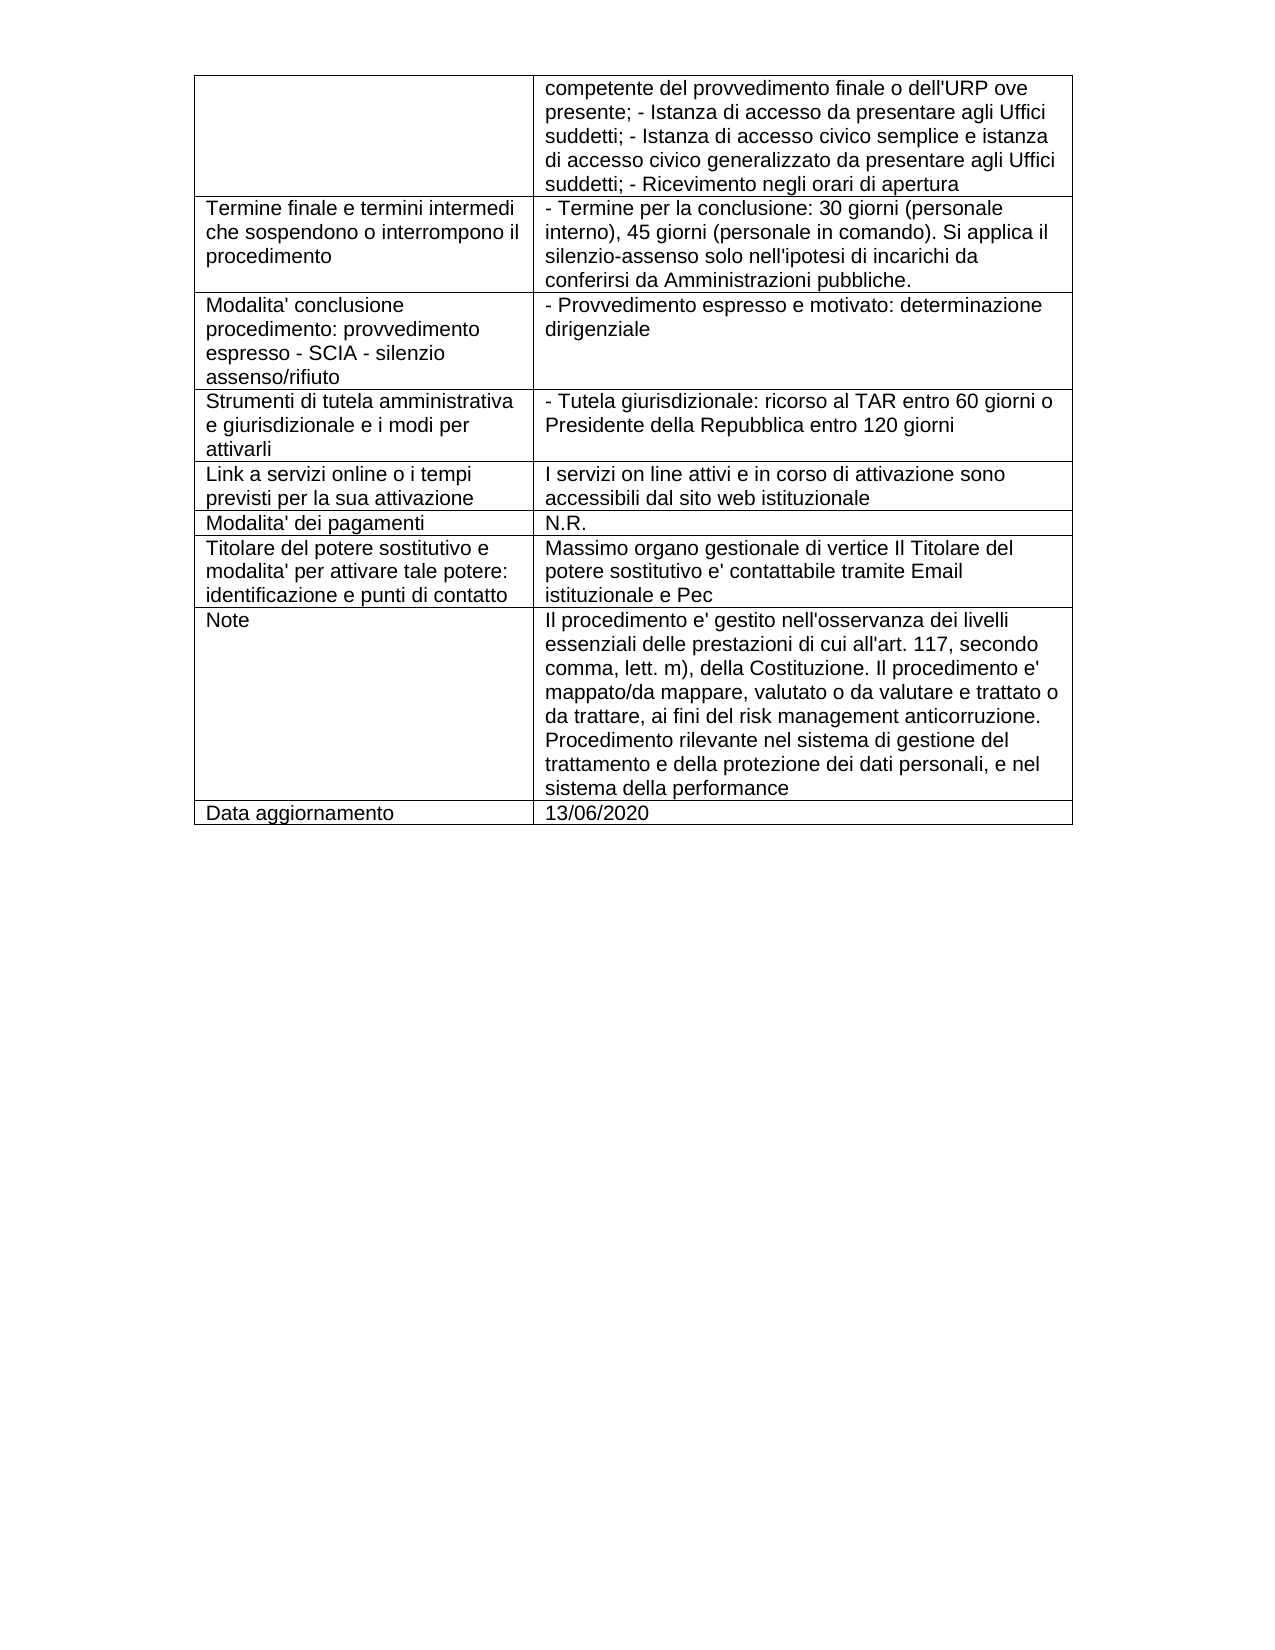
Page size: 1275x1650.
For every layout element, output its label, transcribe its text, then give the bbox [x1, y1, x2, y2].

table_cell Termine finale e termini intermedi che sospendono o interrompono il procedimento [195, 197, 533, 292]
table_cell Link a servizi online o i tempi previsti per la sua attivazione [195, 462, 533, 510]
table_cell Titolare del potere sostitutivo e modalita' per attivare tale potere: identificazione e punti di contatto [195, 536, 533, 607]
table_cell I servizi on line attivi e in corso di attivazione sono accessibili dal sito web istituzionale [534, 462, 1072, 510]
table_cell Modalita' conclusione procedimento: provvedimento espresso - SCIA - silenzio assenso/rifiuto [195, 293, 533, 389]
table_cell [195, 76, 533, 196]
table_cell - Provvedimento espresso e motivato: determinazione dirigenziale [534, 293, 1072, 389]
table_cell N.R. [534, 511, 1072, 534]
table_cell Massimo organo gestionale di vertice Il Titolare del potere sostitutivo e' contattabile tramite Email istituzionale e Pec [534, 536, 1072, 607]
table_cell Strumenti di tutela amministrativa e giurisdizionale e i modi per attivarli [195, 390, 533, 461]
table_cell Data aggiornamento [195, 801, 533, 824]
table_cell - Termine per la conclusione: 30 giorni (personale interno), 45 giorni (personale in comando). Si applica il silenzio-assenso solo nell'ipotesi di incarichi da conferirsi da Amministrazioni pubbliche. [534, 197, 1072, 292]
table_cell Note [195, 608, 533, 799]
table_cell Il procedimento e' gestito nell'osservanza dei livelli essenziali delle prestazioni di cui all'art. 117, secondo comma, lett. m), della Costituzione. Il procedimento e' mappato/da mappare, valutato o da valutare e trattato o da trattare, ai fini del risk management anticorruzione. Procedimento rilevante nel sistema di gestione del trattamento e della protezione dei dati personali, e nel sistema della performance [534, 608, 1072, 799]
table_cell - Tutela giurisdizionale: ricorso al TAR entro 60 giorni o Presidente della Repubblica entro 120 giorni [534, 390, 1072, 461]
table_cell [534, 76, 1072, 196]
table_cell Modalita' dei pagamenti [195, 511, 533, 534]
table_cell 13/06/2020 [534, 801, 1072, 824]
